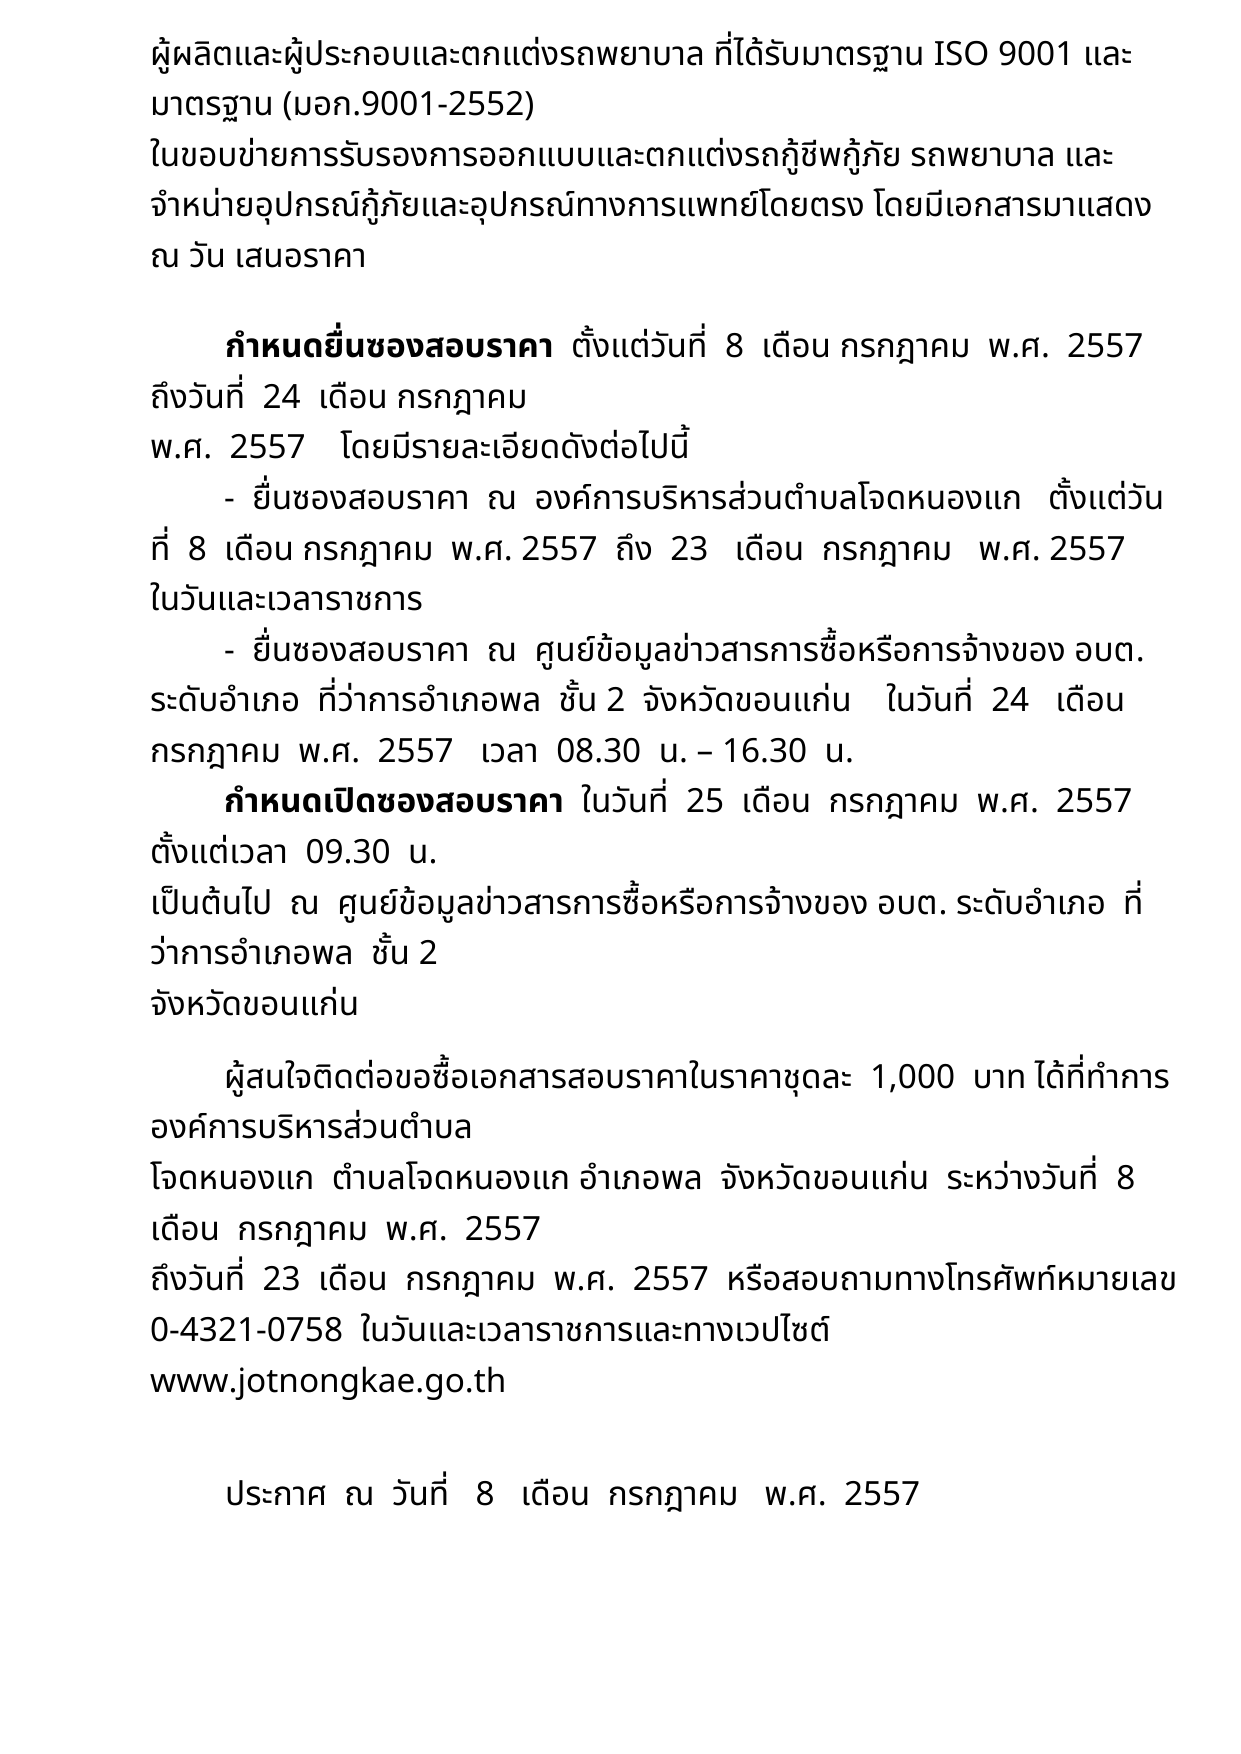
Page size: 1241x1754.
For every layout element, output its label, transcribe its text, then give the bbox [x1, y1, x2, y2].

text กำหนดเปิดซองสอบราคา ในวันที่ 25 เดือน กรกฎาคม พ.ศ. 2557 ตั้งแต่เวลา 09.30 น. [150, 777, 1181, 878]
text โจดหนองแก ตำบลโจดหนองแก อำเภอพล จังหวัดขอนแก่น ระหว่างวันที่ 8 เดือน กรกฎาคม พ.ศ. 2557 [150, 1154, 1181, 1255]
text พ.ศ. 2557 โดยมีรายละเอียดดังต่อไปนี้ [150, 423, 1181, 474]
text - ยื่นซองสอบราคา ณ ศูนย์ข้อมูลข่าวสารการซื้อหรือการจ้างของ อบต. ระดับอำเภอ ที่ว่าการอำเภอพล ชั้น 2 จังหวัดขอนแก่น ในวันที่ 24 เดือน กรกฎาคม พ.ศ. 2557 เวลา 08.30 น. – 16.30 น. [150, 625, 1181, 777]
text จังหวัดขอนแก่น [150, 980, 1181, 1030]
text กำหนดยื่นซองสอบราคา ตั้งแต่วันที่ 8 เดือน กรกฎาคม พ.ศ. 2557 ถึงวันที่ 24 เดือน กรกฎาคม [150, 322, 1181, 423]
text ในขอบข่ายการรับรองการออกแบบและตกแต่งรถกู้ชีพกู้ภัย รถพยาบาล และจำหน่ายอุปกรณ์กู้ภัยและอุปกรณ์ทางการแพทย์โดยตรง โดยมีเอกสารมาแสดง ณ วัน เสนอราคา [150, 131, 1181, 282]
text ถึงวันที่ 23 เดือน กรกฎาคม พ.ศ. 2557 หรือสอบถามทางโทรศัพท์หมายเลข 0-4321-0758 ในวันและเวลาราชการและทางเวปไซต์ www.jotnongkae.go.th [150, 1255, 1181, 1402]
text ผู้ผลิตและผู้ประกอบและตกแต่งรถพยาบาล ที่ได้รับมาตรฐาน ISO 9001 และมาตรฐาน (มอก.9001-2552) [150, 29, 1181, 131]
text เป็นต้นไป ณ ศูนย์ข้อมูลข่าวสารการซื้อหรือการจ้างของ อบต. ระดับอำเภอ ที่ว่าการอำเภอพล ชั้น 2 [150, 878, 1181, 980]
text - ยื่นซองสอบราคา ณ องค์การบริหารส่วนตำบลโจดหนองแก ตั้งแต่วันที่ 8 เดือน กรกฎาคม พ.ศ. 2557 ถึง 23 เดือน กรกฎาคม พ.ศ. 2557 ในวันและเวลาราชการ [150, 474, 1181, 625]
text ประกาศ ณ วันที่ 8 เดือน กรกฎาคม พ.ศ. 2557 [150, 1470, 1181, 1521]
text ผู้สนใจติดต่อขอซื้อเอกสารสอบราคาในราคาชุดละ 1,000 บาท ได้ที่ทำการองค์การบริหารส่วนตำบล [150, 1053, 1181, 1154]
